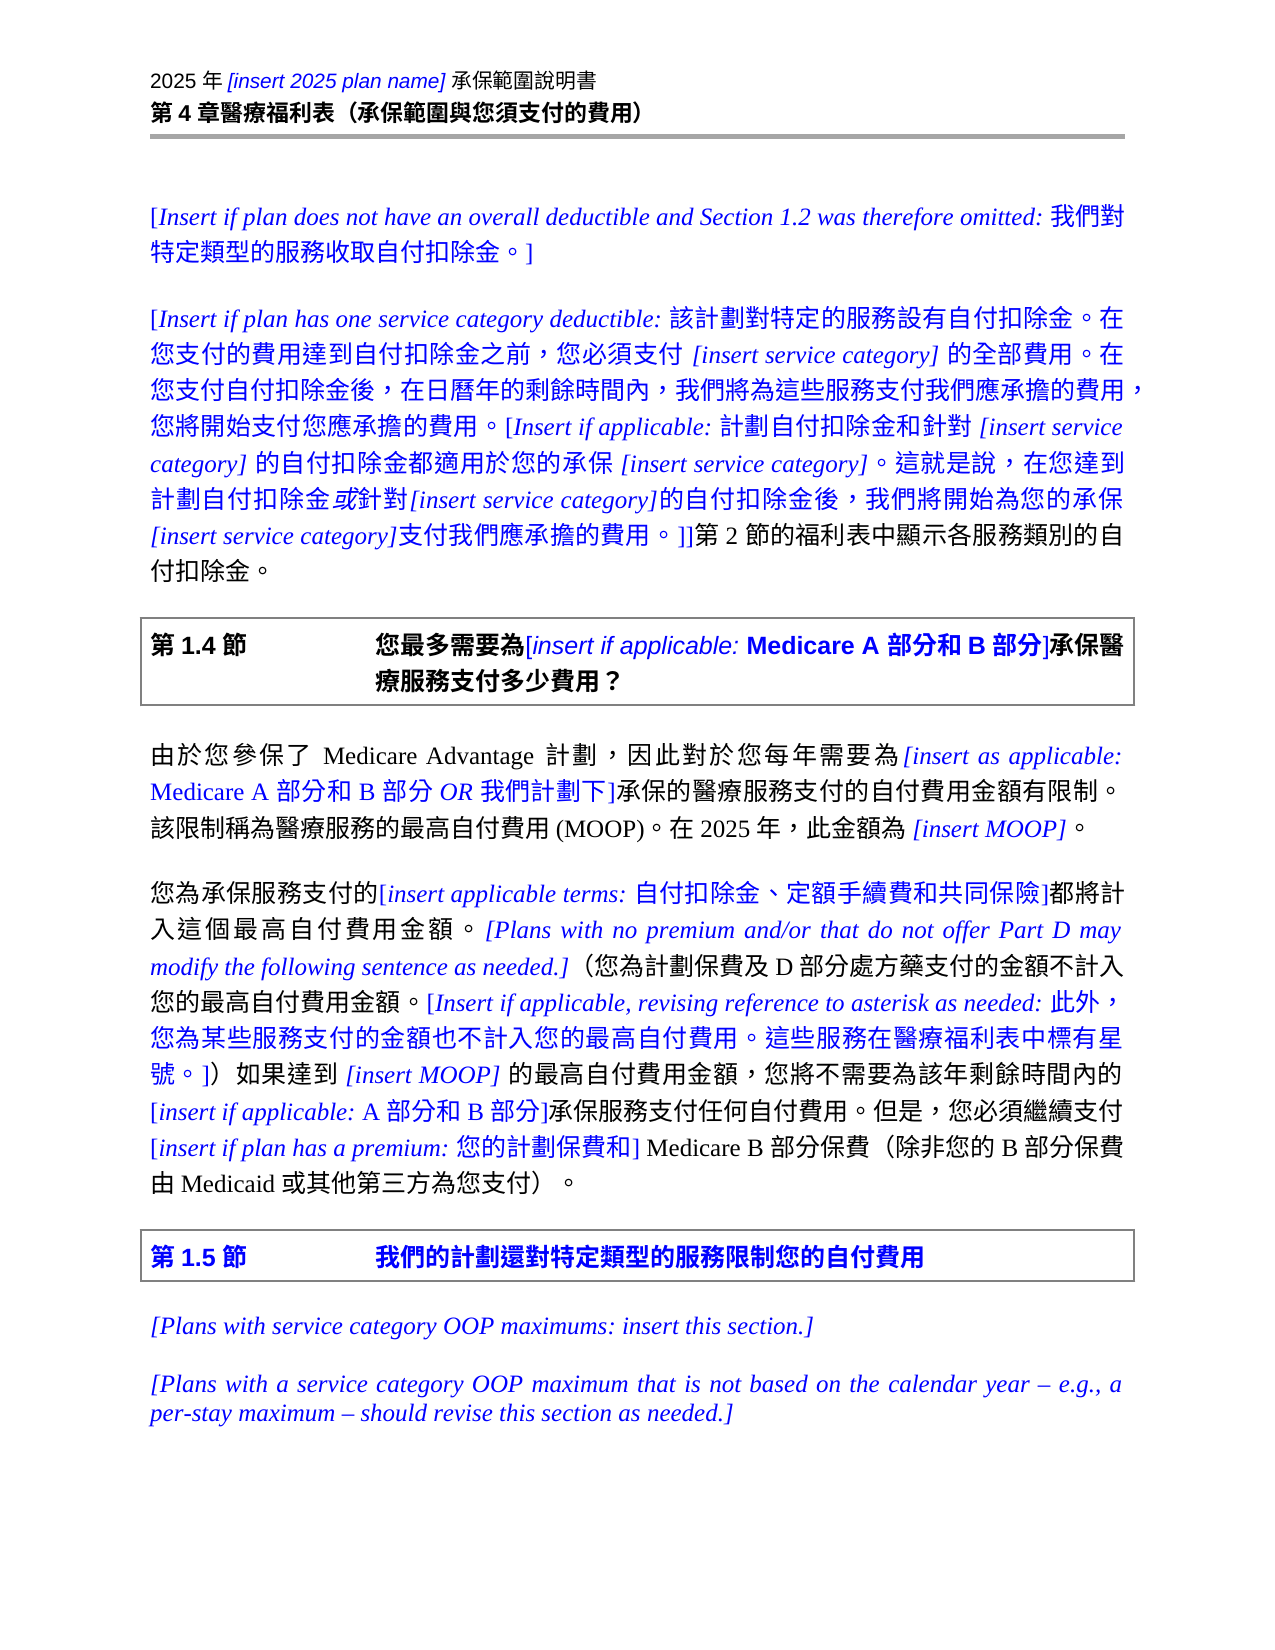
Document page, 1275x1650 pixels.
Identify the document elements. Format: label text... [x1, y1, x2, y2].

text 由於您參保了 Medicare Advantage 計劃，因此對於您每年需要為[insert as applicable: Medicare A 部分和 B 部分 OR 我們計劃下]承保的醫療服務支付的自付費用金額有限制。該限制稱為醫療服務的最高自付費用 (MOOP)。在 2025 年，此金額為 [insert MOOP]。 [150, 736, 1125, 844]
text [Plans with service category OOP maximums: insert this section.] [150, 1311, 1125, 1340]
subtitle 第 1.4 節 您最多需要為[insert if applicable: Medicare A 部分和 B 部分]承保醫療服務支付多少費用？ [142, 619, 1133, 704]
text [Insert if plan does not have an overall deductible and Section 1.2 was therefore omitted: 我們對特定類型的服務收取自付扣除金。] [150, 196, 1125, 269]
text [Plans with a service category OOP maximum that is not based on the calendar year – e.g., a per-stay maximum – should revise this section as needed.] [150, 1369, 1125, 1426]
subtitle 第 1.5 節 我們的計劃還對特定類型的服務限制您的自付費用 [142, 1231, 1133, 1280]
text 您為承保服務支付的[insert applicable terms: 自付扣除金、定額手續費和共同保險]都將計入這個最高自付費用金額。[Plans with no premium and/or that do not offer Part D may modify the following sentence as needed.]（您為計劃保費及 D 部分處方藥支付的金額不計入您的最高自付費用金額。[Insert if applicable, revising reference to asterisk as needed: 此外，您為某些服務支付的金額也不計入您的最高自付費用。這些服務在醫療福利表中標有星號。]）如果達到 [insert MOOP] 的最高自付費用金額，您將不需要為該年剩餘時間內的[insert if applicable: A 部分和 B 部分]承保服務支付任何自付費用。但是，您必須繼續支付[insert if plan has a premium: 您的計劃保費和] Medicare B 部分保費（除非您的 B 部分保費由 Medicaid 或其他第三方為您支付）。 [150, 873, 1125, 1200]
text [Insert if plan has one service category deductible: 該計劃對特定的服務設有自付扣除金。在您支付的費用達到自付扣除金之前，您必須支付 [insert service category] 的全部費用。在您支付自付扣除金後，在日曆年的剩餘時間內，我們將為這些服務支付我們應承擔的費用，您將開始支付您應承擔的費用。[Insert if applicable: 計劃自付扣除金和針對 [insert service category] 的自付扣除金都適用於您的承保 [insert service category]。這就是說，在您達到計劃自付扣除金或針對[insert service category]的自付扣除金後，我們將開始為您的承保[insert service category]支付我們應承擔的費用。]]第 2 節的福利表中顯示各服務類別的自付扣除金。 [150, 298, 1125, 588]
